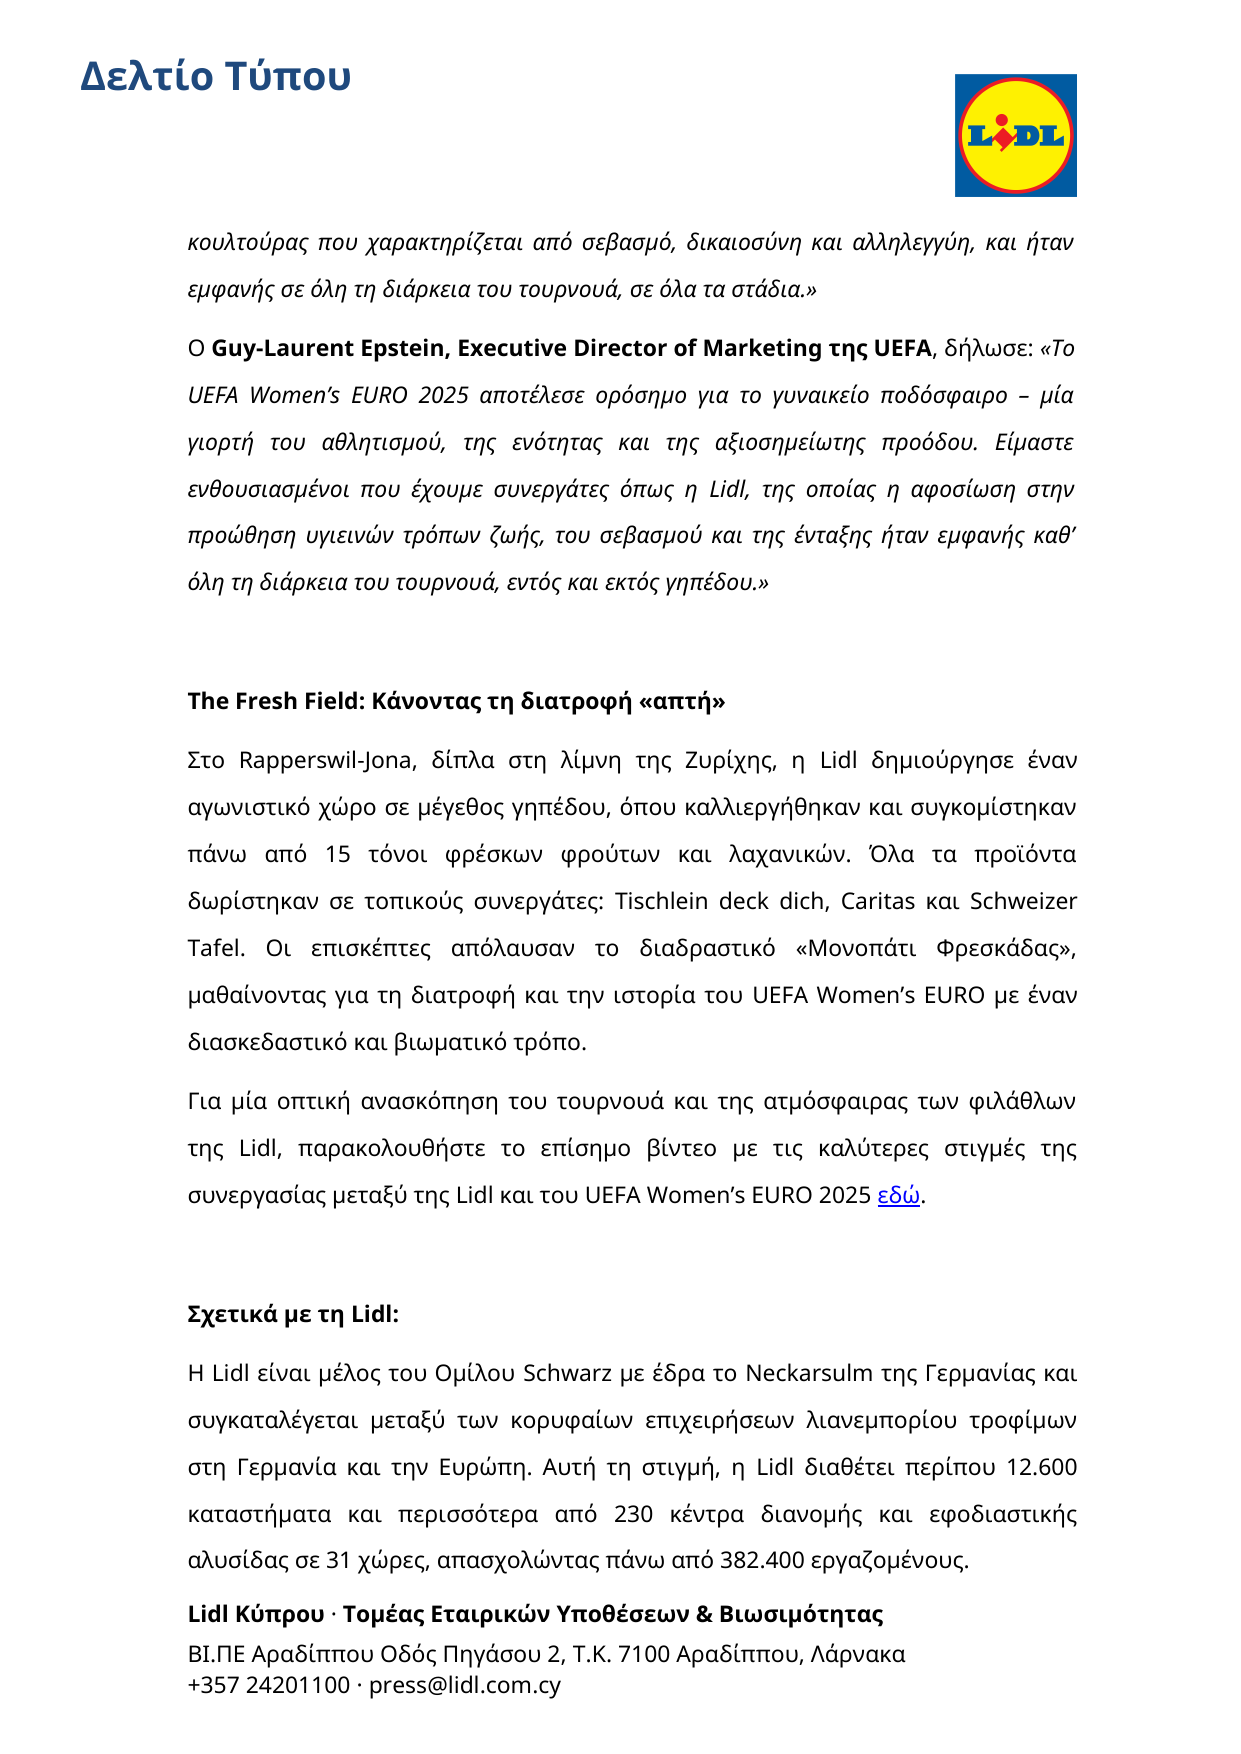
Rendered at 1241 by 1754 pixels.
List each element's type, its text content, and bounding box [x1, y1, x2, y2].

text Η Lidl είναι μέλος του Ομίλου Schwarz με έδρα το Neckarsulm της Γερμανίας και συγκαταλέγεται μεταξύ των κορυφαίων επιχειρήσεων λιανεμπορίου τροφίμων στη Γερμανία και την Ευρώπη. Αυτή τη στιγμή, η Lidl διαθέτει περίπου 12.600 καταστήματα και περισσότερα από 230 κέντρα διανομής και εφοδιαστικής αλυσίδας σε 31 χώρες, απασχολώντας πάνω από 382.400 εργαζομένους. [187, 1357, 1078, 1576]
text Για μία οπτική ανασκόπηση του τουρνουά και της ατμόσφαιρας των φιλάθλων της Lidl, παρακολουθήστε το επίσημο βίντεο με τις καλύτερες στιγμές της συνεργασίας μεταξύ της Lidl και του UEFA Women’s EURO 2025 εδώ. [187, 1085, 1078, 1210]
text Στο Rapperswil-Jona, δίπλα στη λίμνη της Ζυρίχης, η Lidl δημιούργησε έναν αγωνιστικό χώρο σε μέγεθος γηπέδου, όπου καλλιεργήθηκαν και συγκομίστηκαν πάνω από 15 τόνοι φρέσκων φρούτων και λαχανικών. Όλα τα προϊόντα δωρίστηκαν σε τοπικούς συνεργάτες: Tischlein deck dich, Caritas και Schweizer Tafel. Οι επισκέπτες απόλαυσαν το διαδραστικό «Μονοπάτι Φρεσκάδας», μαθαίνοντας για τη διατροφή και την ιστορία του UEFA Women’s EURO με έναν διασκεδαστικό και βιωματικό τρόπο. [187, 744, 1078, 1057]
text The Fresh Field: Κάνοντας τη διατροφή «απτή» [187, 685, 1078, 716]
text Ο Guy-Laurent Epstein, Executive Director of Marketing της UEFA, δήλωσε: «Το UEFA Women’s EURO 2025 αποτέλεσε ορόσημο για το γυναικείο ποδόσφαιρο – μία γιορτή του αθλητισμού, της ενότητας και της αξιοσημείωτης προόδου. Είμαστε ενθουσιασμένοι που έχουμε συνεργάτες όπως η Lidl, της οποίας η αφοσίωση στην προώθηση υγιεινών τρόπων ζωής, του σεβασμού και της ένταξης ήταν εμφανής καθ’ όλη τη διάρκεια του τουρνουά, εντός και εκτός γηπέδου.» [187, 332, 1078, 598]
text Σχετικά με τη Lidl: [187, 1298, 1078, 1329]
picture [954, 73, 1078, 198]
